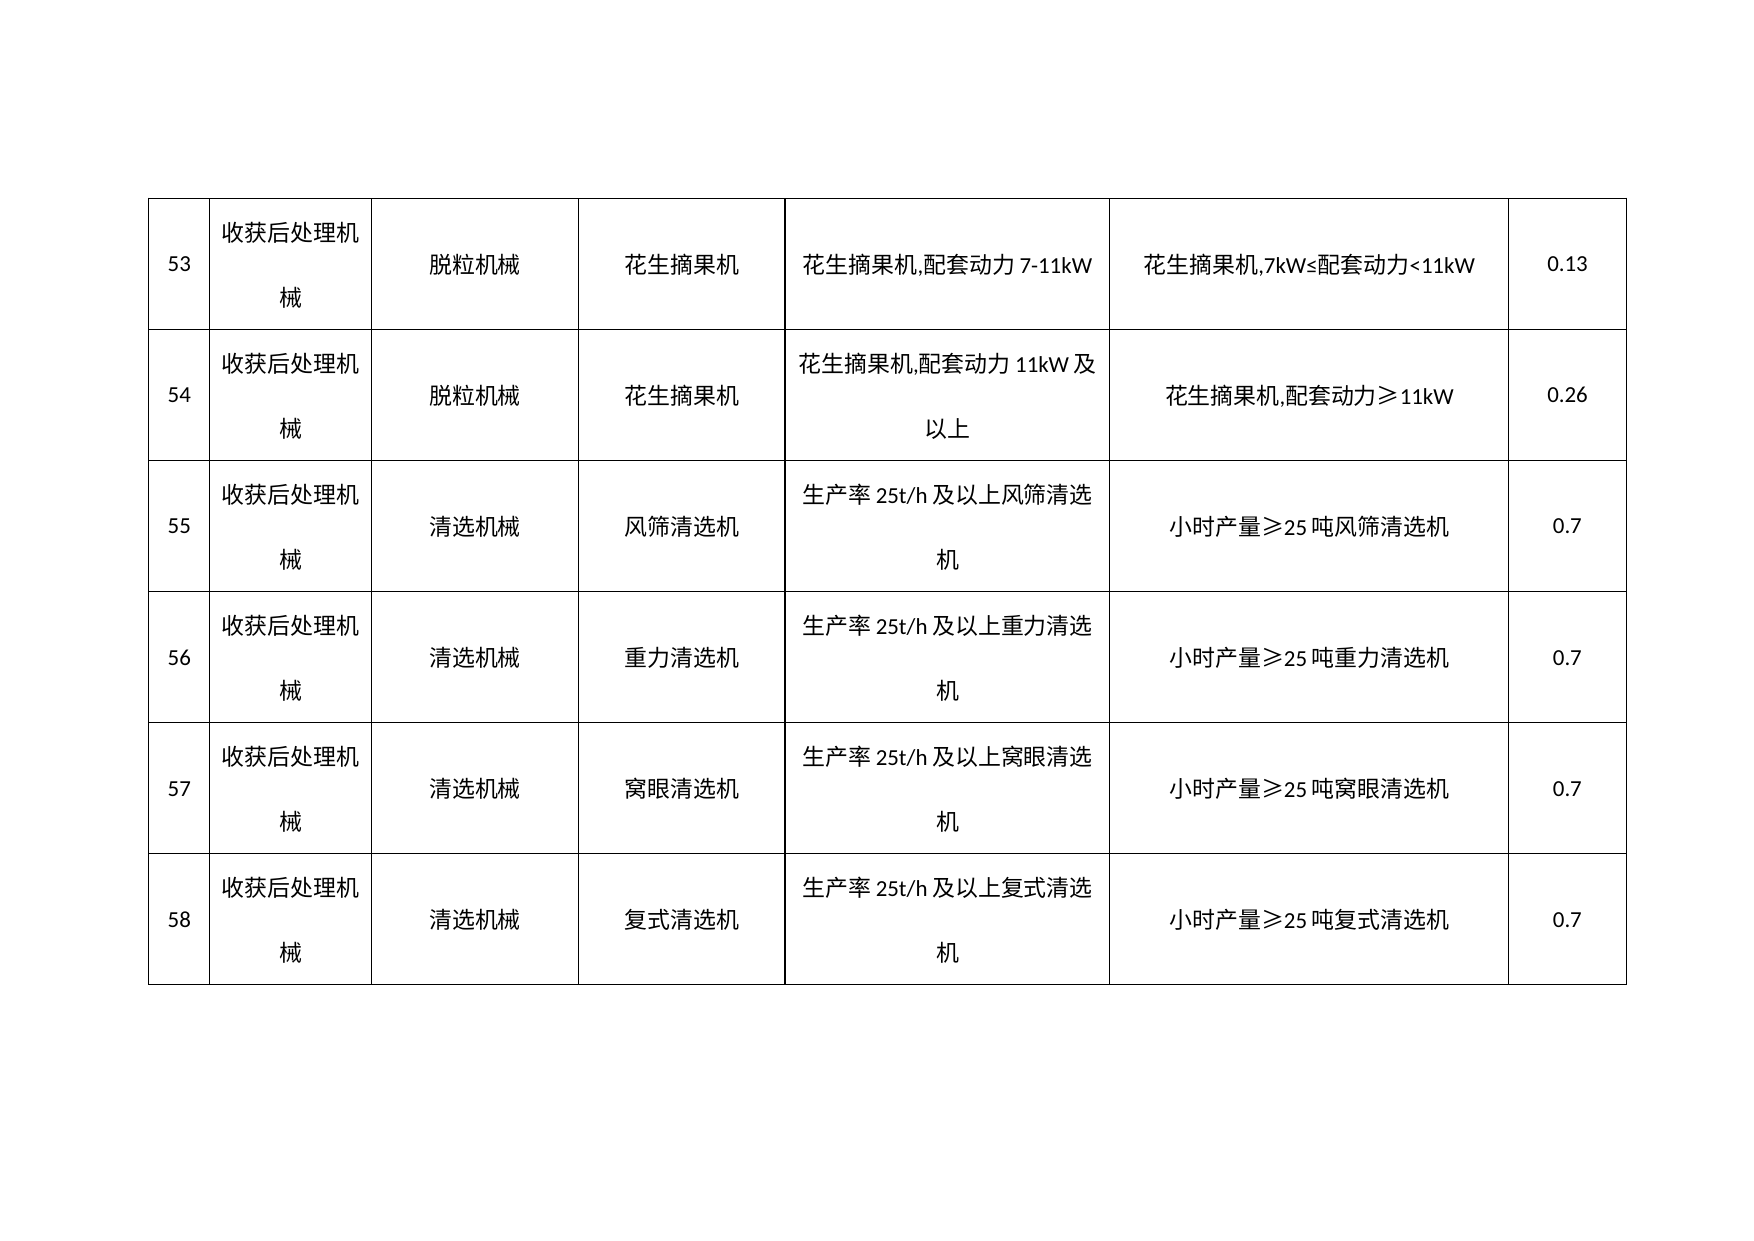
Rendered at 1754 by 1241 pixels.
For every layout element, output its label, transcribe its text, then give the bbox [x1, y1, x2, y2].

table_cell 花生摘果机,7kW≤配套动力<11kW [1110, 199, 1508, 329]
table_cell 0.7 [1509, 723, 1626, 853]
table_cell 风筛清选机 [579, 461, 784, 591]
table_cell 53 [149, 199, 209, 329]
table_cell 小时产量≥25吨风筛清选机 [1110, 461, 1508, 591]
table_cell 复式清选机 [579, 854, 784, 984]
table_cell 收获后处理机械 [210, 461, 371, 591]
table_cell 58 [149, 854, 209, 984]
table_cell 清选机械 [372, 723, 578, 853]
table_cell 重力清选机 [579, 592, 784, 722]
table_cell 脱粒机械 [372, 199, 578, 329]
table_cell 花生摘果机,配套动力7-11kW [786, 199, 1109, 329]
table_cell 花生摘果机 [579, 330, 784, 460]
table_cell 窝眼清选机 [579, 723, 784, 853]
table_cell 脱粒机械 [372, 330, 578, 460]
table_cell 56 [149, 592, 209, 722]
table_cell 清选机械 [372, 592, 578, 722]
table_cell 清选机械 [372, 854, 578, 984]
table_cell 收获后处理机械 [210, 854, 371, 984]
table_cell 小时产量≥25吨窝眼清选机 [1110, 723, 1508, 853]
table_cell 0.7 [1509, 592, 1626, 722]
table_cell 0.13 [1509, 199, 1626, 329]
table_cell 收获后处理机械 [210, 330, 371, 460]
table_cell 花生摘果机 [579, 199, 784, 329]
table_cell 55 [149, 461, 209, 591]
table_cell 0.7 [1509, 461, 1626, 591]
table_cell 生产率25t/h及以上重力清选机 [786, 592, 1109, 722]
table_cell 花生摘果机,配套动力≥11kW [1110, 330, 1508, 460]
table_cell 生产率25t/h及以上风筛清选机 [786, 461, 1109, 591]
table_cell 收获后处理机械 [210, 723, 371, 853]
table_cell 小时产量≥25吨重力清选机 [1110, 592, 1508, 722]
table_cell 57 [149, 723, 209, 853]
table_cell 0.7 [1509, 854, 1626, 984]
table_cell 收获后处理机械 [210, 592, 371, 722]
table_cell 花生摘果机,配套动力11kW及以上 [786, 330, 1109, 460]
table_cell 生产率25t/h及以上窝眼清选机 [786, 723, 1109, 853]
table_cell 收获后处理机械 [210, 199, 371, 329]
table_cell 小时产量≥25吨复式清选机 [1110, 854, 1508, 984]
table_cell 生产率25t/h及以上复式清选机 [786, 854, 1109, 984]
table_cell 54 [149, 330, 209, 460]
table_cell 0.26 [1509, 330, 1626, 460]
table_cell 清选机械 [372, 461, 578, 591]
